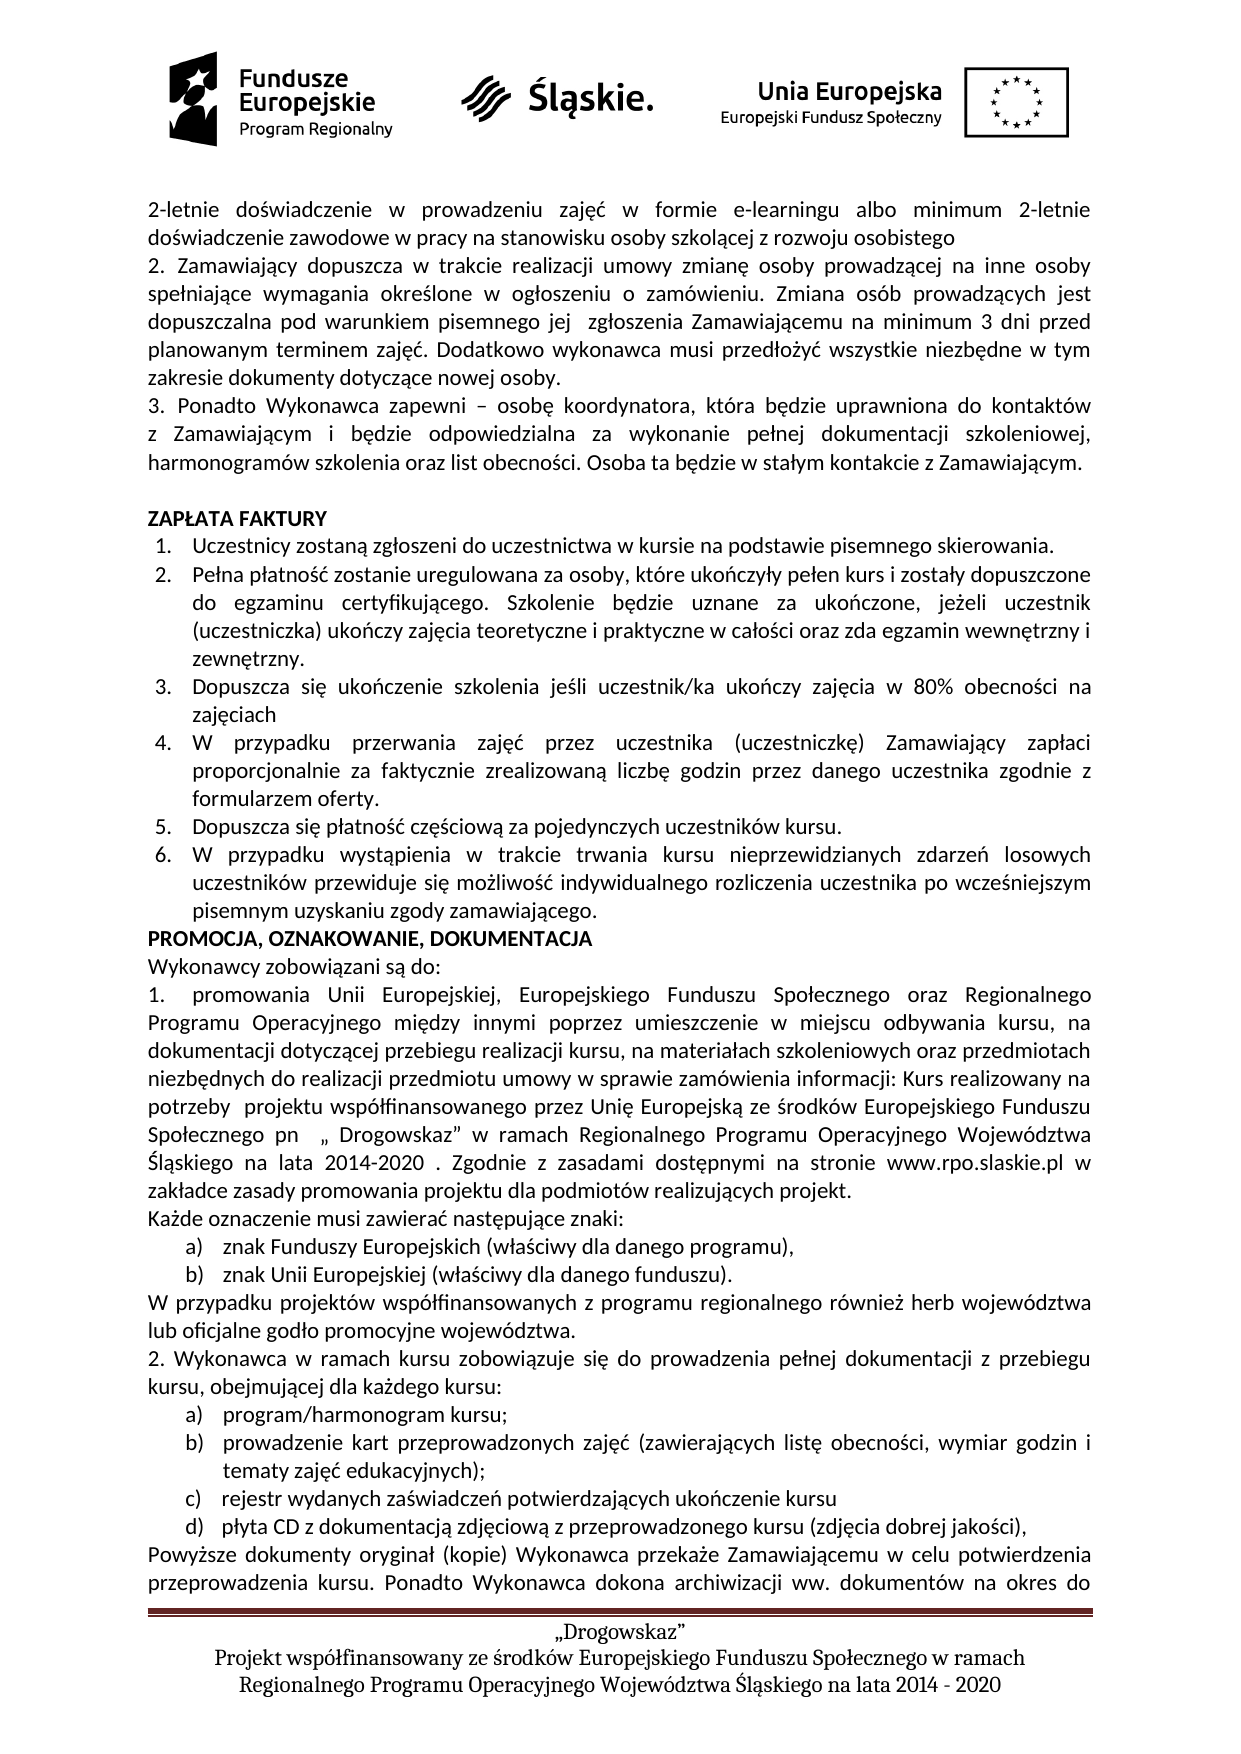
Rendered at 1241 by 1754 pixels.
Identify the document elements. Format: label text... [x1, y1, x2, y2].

text PROMOCJA, OZNAKOWANIE, DOKUMENTACJA [148, 924, 1093, 952]
list prowadzenie kart przeprowadzonych zajęć (zawierających listę obecności, wymiar godzin i tematy zajęć edukacyjnych); [185, 1428, 1093, 1484]
list Ponadto Wykonawca zapewni – osobę koordynatora, która będzie uprawniona do kontaktów z Zamawiającym i będzie odpowiedzialna za wykonanie pełnej dokumentacji szkoleniowej, harmonogramów szkolenia oraz list obecności. Osoba ta będzie w stałym kontakcie z Zamawiającym. [148, 392, 1093, 476]
list Uczestnicy zostaną zgłoszeni do uczestnictwa w kursie na podstawie pisemnego skierowania. [154, 532, 1093, 560]
text ZAPŁATA FAKTURY [148, 504, 1093, 532]
text W przypadku projektów współfinansowanych z programu regionalnego również herb województwa lub oficjalne godło promocyjne województwa. [148, 1288, 1093, 1344]
list znak Unii Europejskiej (właściwy dla danego funduszu). [185, 1260, 1093, 1288]
list W przypadku wystąpienia w trakcie trwania kursu nieprzewidzianych zdarzeń losowych uczestników przewiduje się możliwość indywidualnego rozliczenia uczestnika po wcześniejszym pisemnym uzyskaniu zgody zamawiającego. [154, 840, 1093, 924]
list Dopuszcza się ukończenie szkolenia jeśli uczestnik/ka ukończy zajęcia w 80% obecności na zajęciach [154, 672, 1093, 728]
picture [147, 29, 1091, 168]
list płyta CD z dokumentacją zdjęciową z przeprowadzonego kursu (zdjęcia dobrej jakości), [185, 1512, 1093, 1540]
list rejestr wydanych zaświadczeń potwierdzających ukończenie kursu [185, 1484, 1093, 1512]
text 1. promowania Unii Europejskiej, Europejskiego Funduszu Społecznego oraz Regionalnego Programu Operacyjnego między innymi poprzez umieszczenie w miejscu odbywania kursu, na dokumentacji dotyczącej przebiegu realizacji kursu, na materiałach szkoleniowych oraz przedmiotach niezbędnych do realizacji przedmiotu umowy w sprawie zamówienia informacji: Kurs realizowany na potrzeby projektu współfinansowanego przez Unię Europejską ze środków Europejskiego Funduszu Społecznego pn „ Drogowskaz” w ramach Regionalnego Programu Operacyjnego Województwa Śląskiego na lata 2014-2020 . Zgodnie z zasadami dostępnymi na stronie www.rpo.slaskie.pl w zakładce zasady promowania projektu dla podmiotów realizujących projekt. [148, 980, 1093, 1204]
text Każde oznaczenie musi zawierać następujące znaki: [148, 1204, 1093, 1232]
text Wykonawcy zobowiązani są do: [148, 952, 1093, 980]
list W przypadku przerwania zajęć przez uczestnika (uczestniczkę) Zamawiający zapłaci proporcjonalnie za faktycznie zrealizowaną liczbę godzin przez danego uczestnika zgodnie z formularzem oferty. [154, 728, 1093, 812]
text 2. Wykonawca w ramach kursu zobowiązuje się do prowadzenia pełnej dokumentacji z przebiegu kursu, obejmującej dla każdego kursu: [148, 1344, 1093, 1400]
list program/harmonogram kursu; [185, 1400, 1093, 1428]
list znak Funduszy Europejskich (właściwy dla danego programu), [185, 1232, 1093, 1260]
list Pełna płatność zostanie uregulowana za osoby, które ukończyły pełen kurs i zostały dopuszczone do egzaminu certyfikującego. Szkolenie będzie uznane za ukończone, jeżeli uczestnik (uczestniczka) ukończy zajęcia teoretyczne i praktyczne w całości oraz zda egzamin wewnętrzny i zewnętrzny. [154, 560, 1093, 672]
list Dopuszcza się płatność częściową za pojedynczych uczestników kursu. [154, 812, 1093, 840]
list Zamawiający dopuszcza w trakcie realizacji umowy zmianę osoby prowadzącej na inne osoby spełniające wymagania określone w ogłoszeniu o zamówieniu. Zmiana osób prowadzących jest dopuszczalna pod warunkiem pisemnego jej zgłoszenia Zamawiającemu na minimum 3 dni przed planowanym terminem zajęć. Dodatkowo wykonawca musi przedłożyć wszystkie niezbędne w tym zakresie dokumenty dotyczące nowej osoby. [148, 251, 1093, 392]
